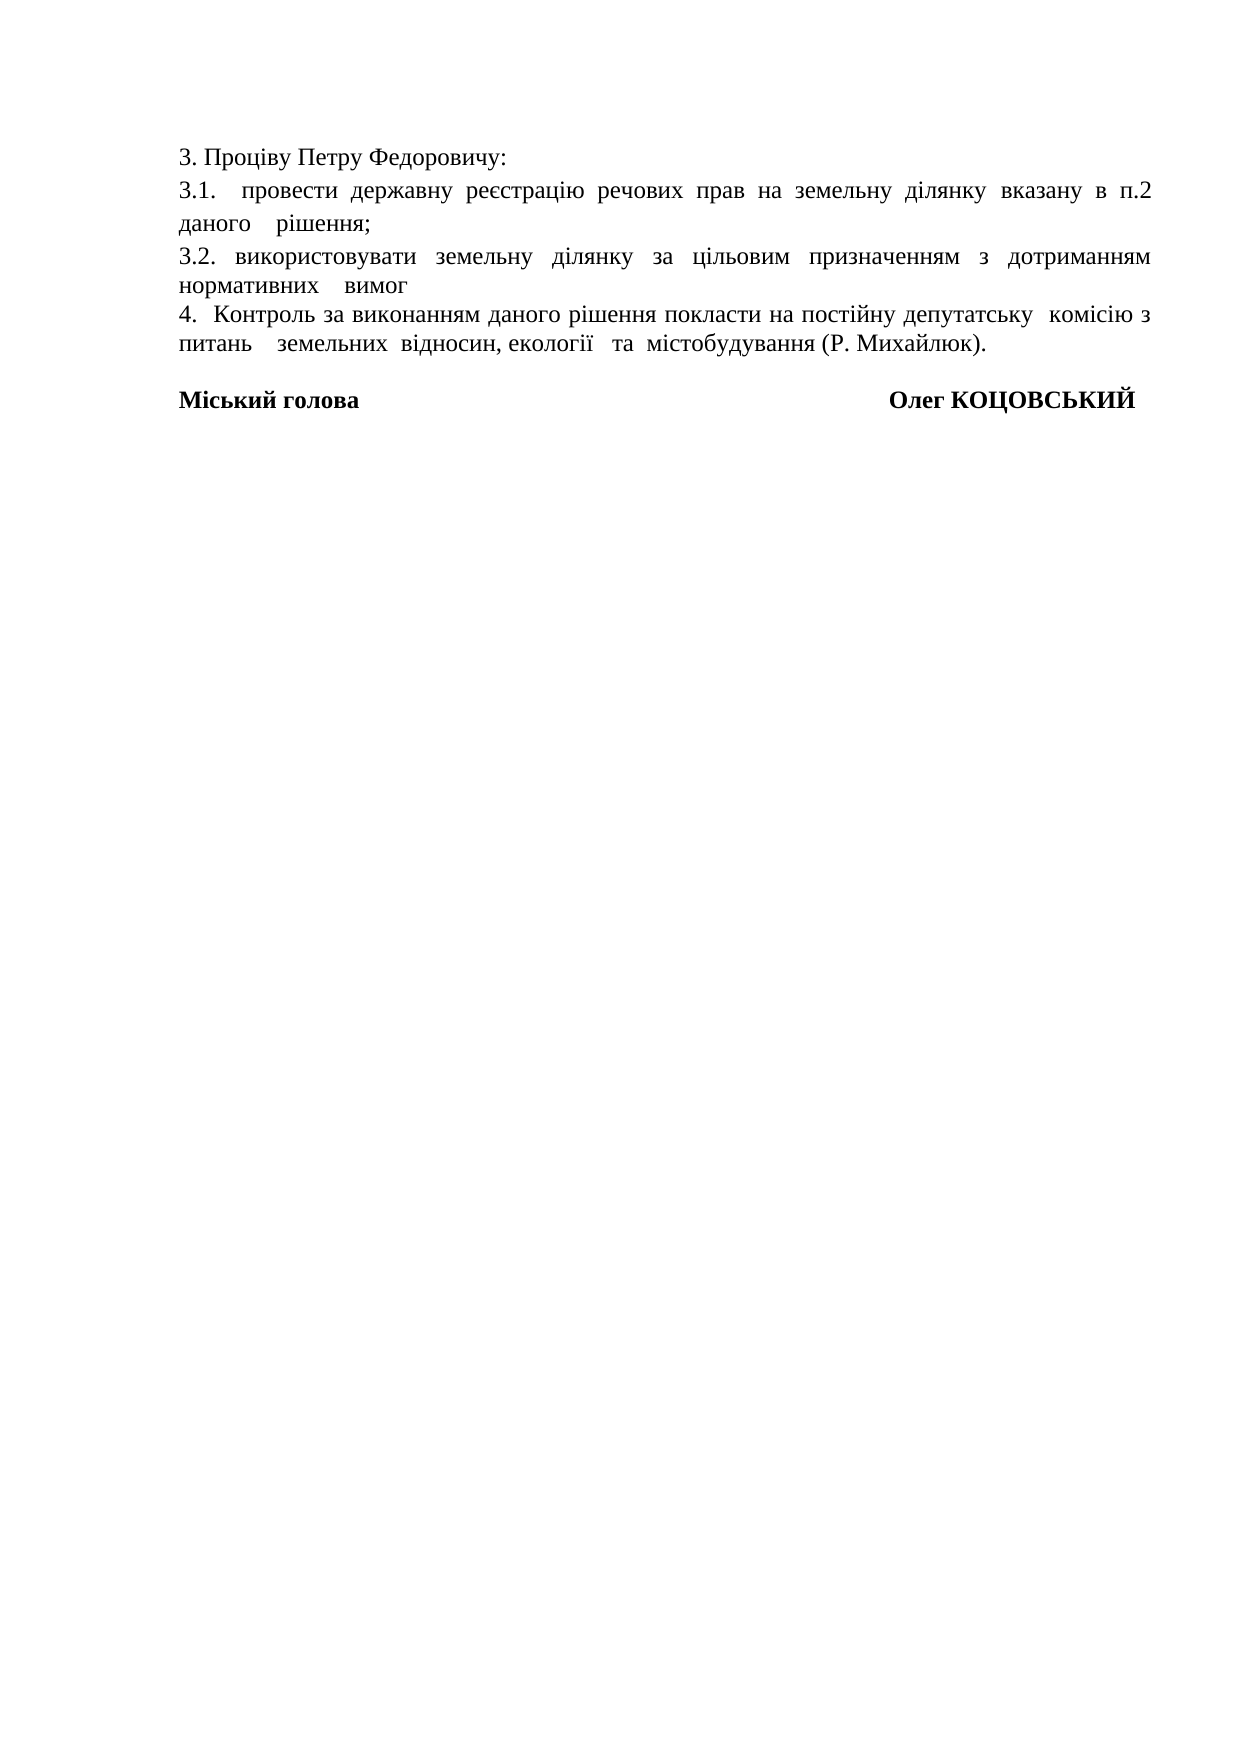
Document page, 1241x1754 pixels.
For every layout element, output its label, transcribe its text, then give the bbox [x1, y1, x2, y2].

list 4. Контроль за виконанням даного рішення покласти на постійну депутатську комісію з питань земельних відносин, екології та містобудування (Р. Михайлюк). [178, 299, 1152, 356]
list 3.2. використовувати земельну ділянку за цільовим призначенням з дотриманням нормативних вимог [178, 241, 1152, 299]
text Міський голова Олег КОЦОВСЬКИЙ [141, 385, 1152, 414]
list 3. Проціву Петру Федоровичу: [178, 142, 1152, 171]
list 3.1. провести державну реєстрацію речових прав на земельну ділянку вказану в п.2 даного рішення; [178, 175, 1152, 237]
